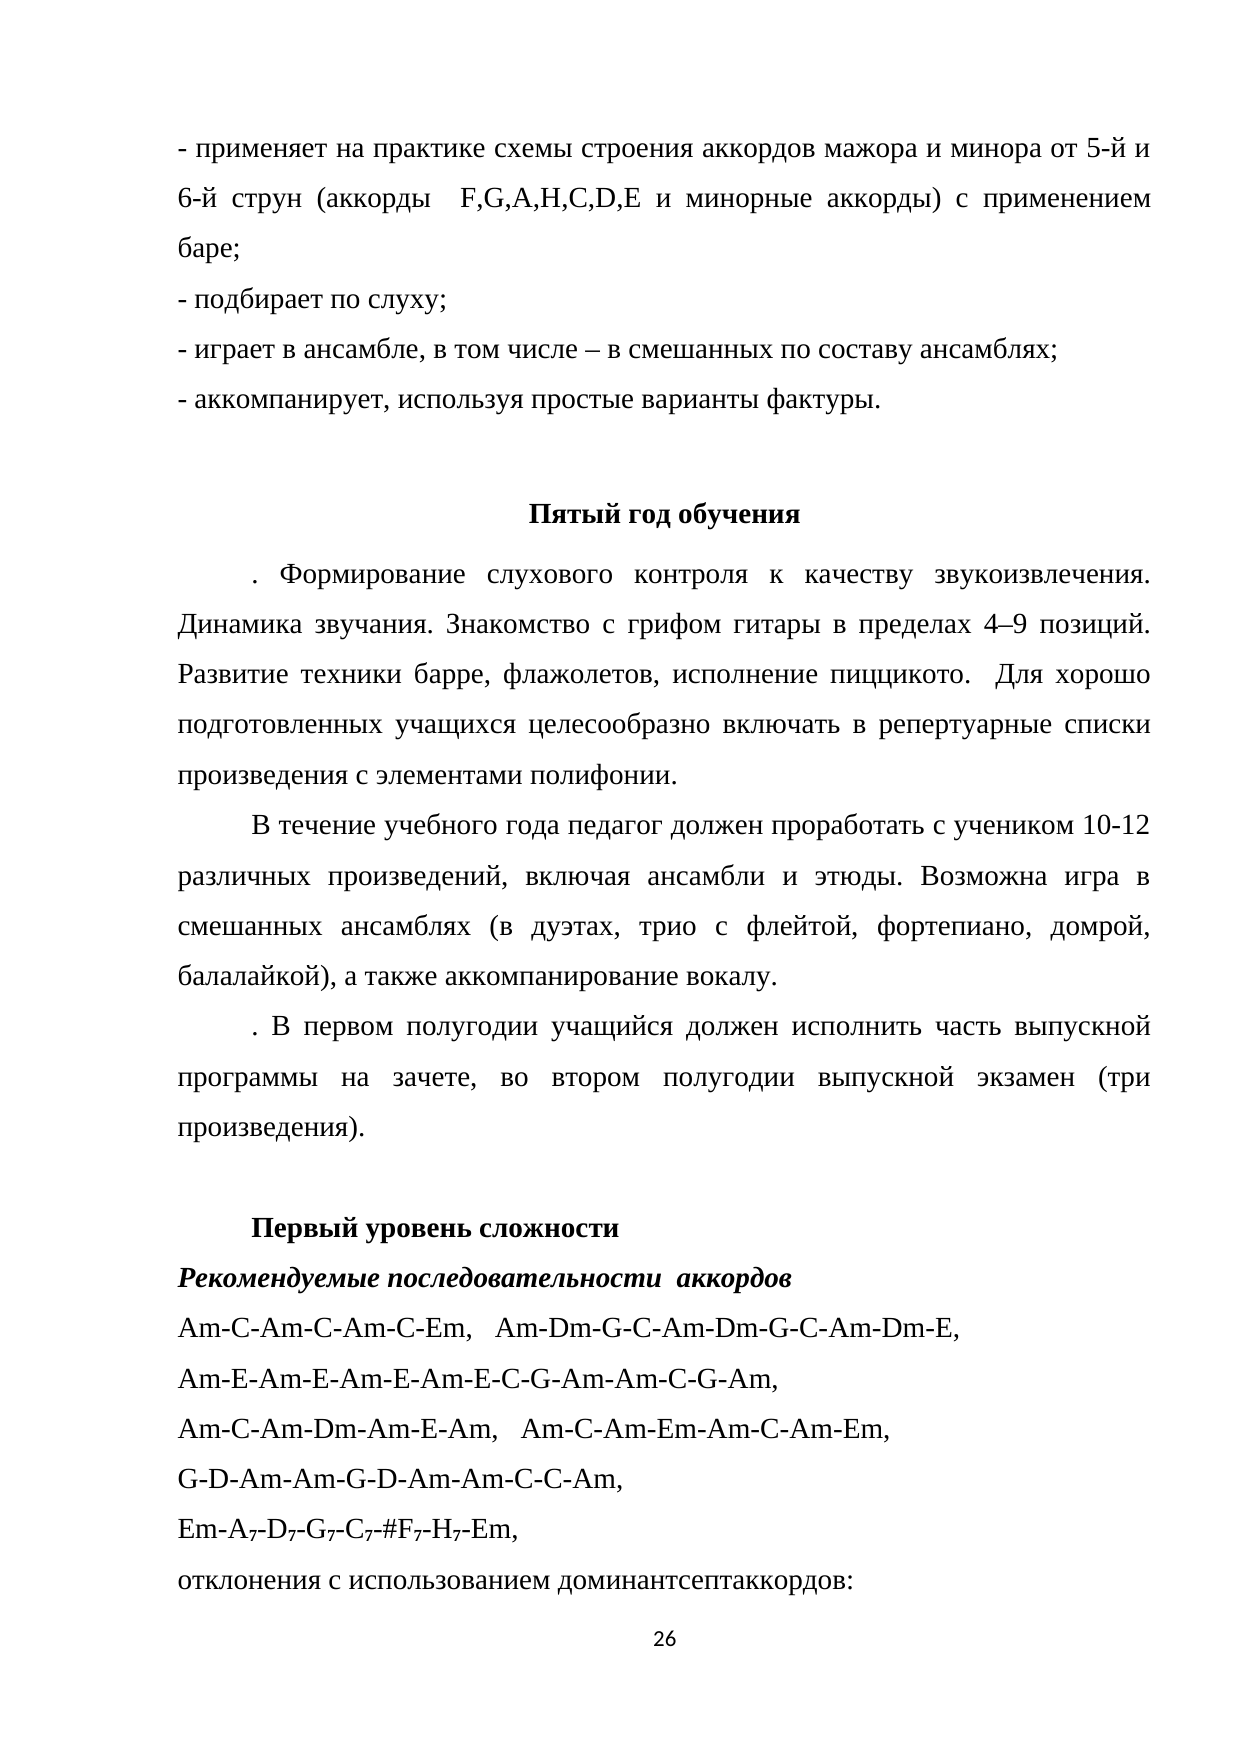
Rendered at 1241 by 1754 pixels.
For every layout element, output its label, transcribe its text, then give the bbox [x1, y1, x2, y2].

text . Формирование слухового контроля к качеству звукоизвлечения. Динамика звучания. Знакомство с грифом гитары в пределах 4–9 позиций. Развитие техники барре, флажолетов, исполнение пиццикото. Для хорошо подготовленных учащихся целесообразно включать в репертуарные списки произведения с элементами полифонии. [177, 556, 1152, 791]
text В течение учебного года педагог должен проработать с учеником 10-12 различных произведений, включая ансамбли и этюды. Возможна игра в смешанных ансамблях (в дуэтах, трио с флейтой, фортепиано, домрой, балалайкой), а также аккомпанирование вокалу. [177, 807, 1152, 992]
text G-D-Am-Am-G-D-Am-Am-C-C-Am, [177, 1461, 1152, 1495]
text Первый уровень сложности [177, 1210, 1152, 1243]
text - применяет на практике схемы строения аккордов мажора и минора от 5-й и 6-й струн (аккорды F,G,A,H,C,D,E и минорные аккорды) с применением баре; [177, 130, 1152, 264]
text Пятый год обучения [177, 496, 1152, 530]
text Am-E-Am-E-Am-E-Am-E-C-G-Am-Am-C-G-Am, [177, 1361, 1152, 1394]
text - играет в ансамбле, в том числе – в смешанных по составу ансамблях; [177, 331, 1152, 364]
text Am-C-Am-Dm-Am-E-Am, Am-C-Am-Em-Am-C-Am-Em, [177, 1411, 1152, 1444]
text - аккомпанирует, используя простые варианты фактуры. [177, 381, 1152, 415]
text Am-C-Am-C-Am-C-Em, Am-Dm-G-C-Am-Dm-G-C-Am-Dm-E, [177, 1310, 1152, 1344]
text - подбирает по слуху; [177, 281, 1152, 314]
text Em-A7-D7-G7-C7-#F7-H7-Em, [177, 1512, 1152, 1545]
text . В первом полугодии учащийся должен исполнить часть выпускной программы на зачете, во втором полугодии выпускной экзамен (три произведения). [177, 1008, 1152, 1143]
text Рекомендуемые последовательности аккордов [177, 1260, 1152, 1294]
text отклонения с использованием доминантсептаккордов: [177, 1562, 1152, 1596]
